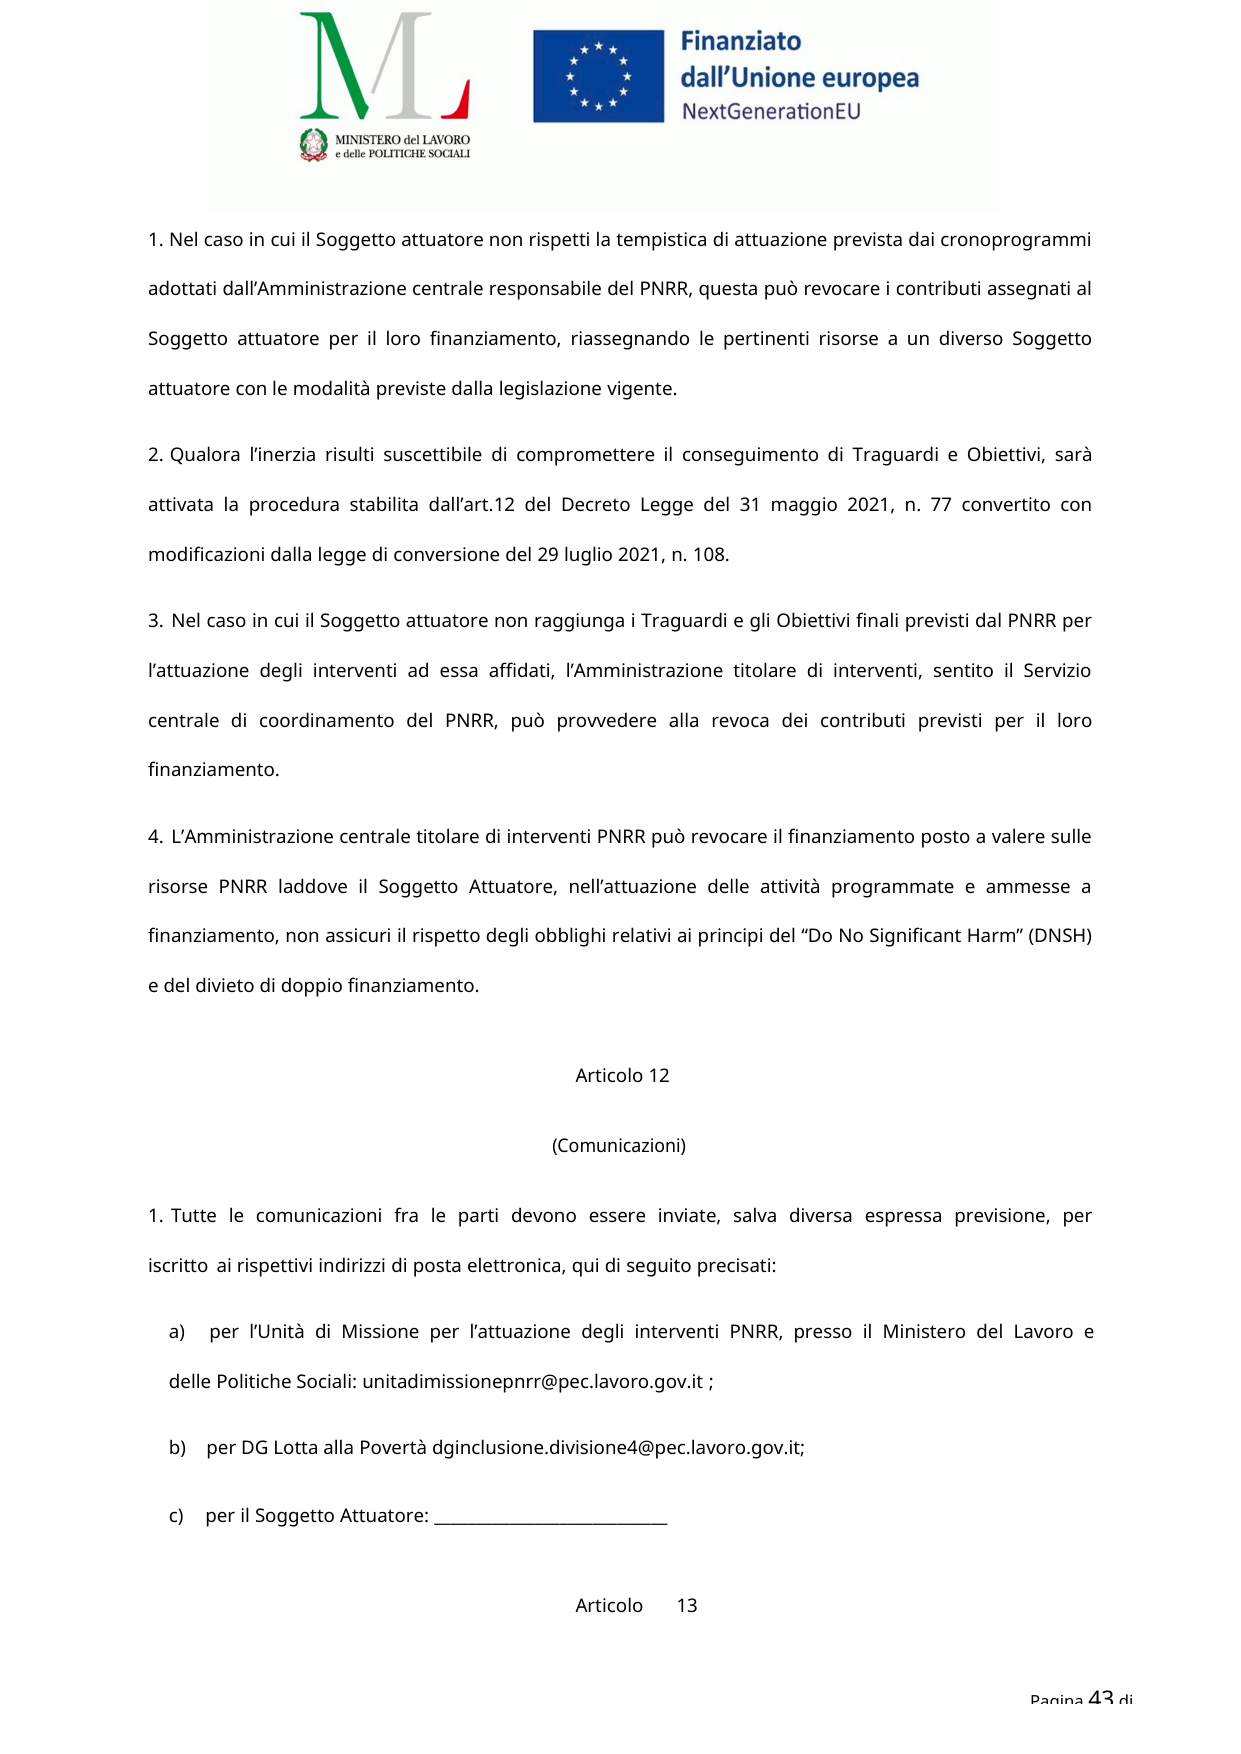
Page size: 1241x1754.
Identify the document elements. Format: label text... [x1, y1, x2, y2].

list per DG Lotta alla Povertà dginclusione.divisione4@pec.lavoro.gov.it; [169, 1435, 1178, 1460]
list Nel caso in cui il Soggetto attuatore non raggiunga i Traguardi e gli Obiettivi finali previsti dal PNRR per l’attuazione degli interventi ad essa affidati, l’Amministrazione titolare di interventi, sentito il Servizio centrale di coordinamento del PNRR, può provvedere alla revoca dei contributi previsti per il loro finanziamento. [148, 608, 1093, 782]
list Tutte le comunicazioni fra le parti devono essere inviate, salva diversa espressa previsione, per iscritto ai rispettivi indirizzi di posta elettronica, qui di seguito precisati: [148, 1202, 1093, 1278]
list Nel caso in cui il Soggetto attuatore non rispetti la tempistica di attuazione prevista dai cronoprogrammi adottati dall’Amministrazione centrale responsabile del PNRR, questa può revocare i contributi assegnati al Soggetto attuatore per il loro finanziamento, riassegnando le pertinenti risorse a un diverso Soggetto attuatore con le modalità previste dalla legislazione vigente. [148, 226, 1093, 401]
list L’Amministrazione centrale titolare di interventi PNRR può revocare il finanziamento posto a valere sulle risorse PNRR laddove il Soggetto Attuatore, nell’attuazione delle attività programmate e ammesse a finanziamento, non assicuri il rispetto degli obblighi relativi ai principi del “Do No Significant Harm” (DNSH) e del divieto di doppio finanziamento. [148, 823, 1093, 998]
list per l’Unità di Missione per l’attuazione degli interventi PNRR, presso il Ministero del Lavoro e delle Politiche Sociali: unitadimissionepnrr@pec.lavoro.gov.it ; [169, 1318, 1094, 1394]
list Qualora l’inerzia risulti suscettibile di compromettere il conseguimento di Traguardi e Obiettivi, sarà attivata la procedura stabilita dall’art.12 del Decreto Legge del 31 maggio 2021, n. 77 convertito con modificazioni dalla legge di conversione del 29 luglio 2021, n. 108. [148, 442, 1093, 567]
list per il Soggetto Attuatore: ____________________________ [169, 1502, 1178, 1528]
text Articolo 13 (Durata e proroga) [543, 1592, 698, 1618]
picture [208, 0, 1001, 213]
text Articolo 12 (Comunicazioni) [552, 1062, 699, 1158]
